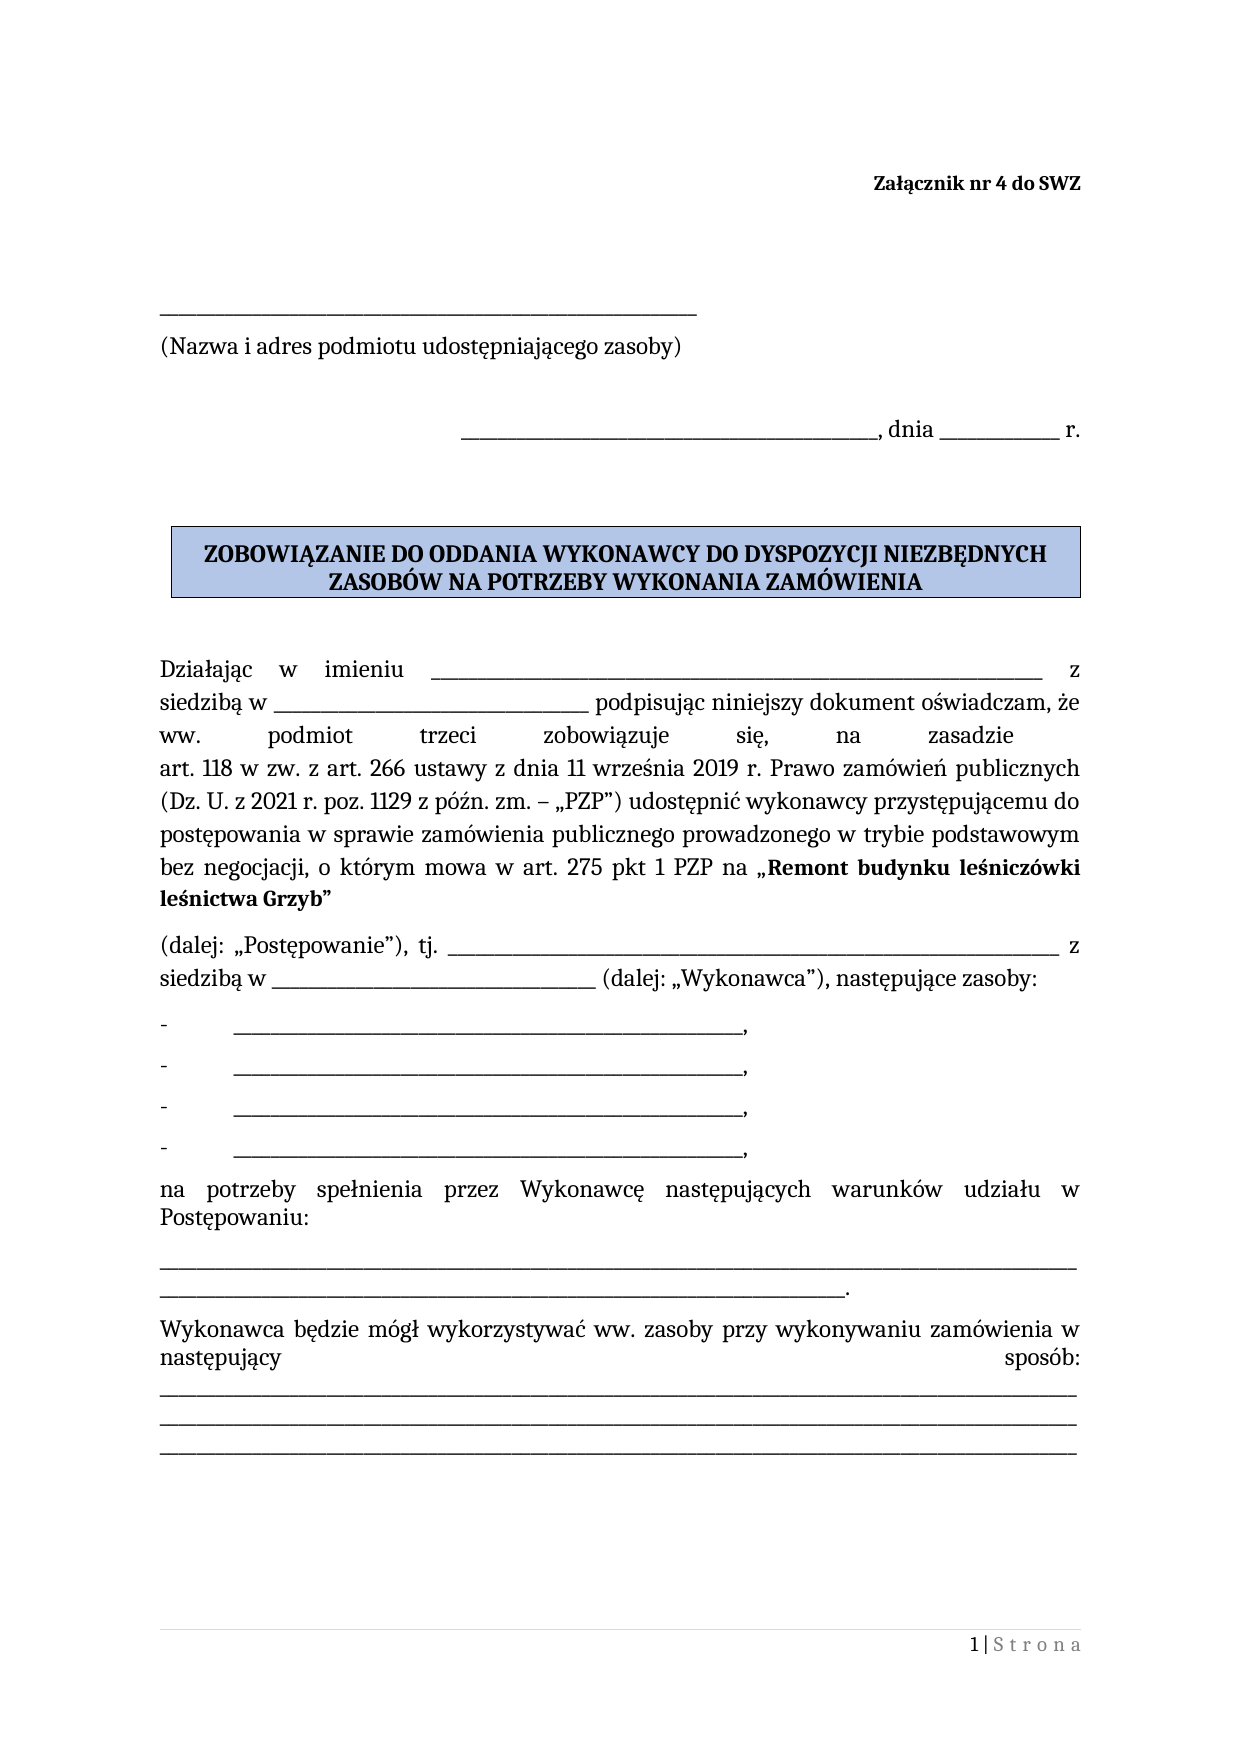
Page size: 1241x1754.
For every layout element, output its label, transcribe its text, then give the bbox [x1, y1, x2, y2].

text - _______________________________________________________, [159, 1009, 1081, 1038]
text Działając w imieniu __________________________________________________________________ z siedzibą w __________________________________ podpisując niniejszy dokument oświadczam, że ww. podmiot trzeci zobowiązuje się, na zasadzie art. 118 w zw. z art. 266 ustawy z dnia 11 września 2019 r. Prawo zamówień publicznych (Dz. U. z 2021 r. poz. 1129 z późn. zm. – „PZP”) udostępnić wykonawcy przystępującemu do postępowania w sprawie zamówienia publicznego prowadzonego w trybie podstawowym bez negocjacji, o którym mowa w art. 275 pkt 1 PZP na „Remont budynku leśniczówki leśnictwa Grzyb” [159, 655, 1081, 912]
text Załącznik nr 4 do SWZ [159, 172, 1081, 196]
text na potrzeby spełnienia przez Wykonawcę następujących warunków udziału w Postępowaniu: [159, 1174, 1081, 1232]
text __________________________________________________________ [159, 291, 1081, 320]
text (dalej: „Postępowanie”), tj. __________________________________________________________________ z siedzibą w ___________________________________ (dalej: „Wykonawca”), następujące zasoby: [159, 931, 1081, 993]
text _____________________________________________________________________________________________________________________________________________________________________________. [159, 1244, 1081, 1302]
table_header ZOBOWIĄZANIE DO ODDANIA WYKONAWCY DO DYSPOZYCJI NIEZBĘDNYCH ZASOBÓW NA POTRZEBY WYKONANIA ZAMÓWIENIA [172, 527, 1080, 597]
text (Nazwa i adres podmiotu udostępniającego zasoby) [159, 332, 1081, 361]
text _____________________________________________, dnia _____________ r. [159, 415, 1081, 443]
text Wykonawca będzie mógł wykorzystywać ww. zasoby przy wykonywaniu zamówienia w następujący sposób: _________________________________________________________________________________________________________________________________________________________________________________________________________________________________________________________________________________________________________ [159, 1314, 1081, 1458]
text - _______________________________________________________, [159, 1051, 1081, 1079]
text - _______________________________________________________, [159, 1092, 1081, 1121]
text - _______________________________________________________, [159, 1133, 1081, 1162]
